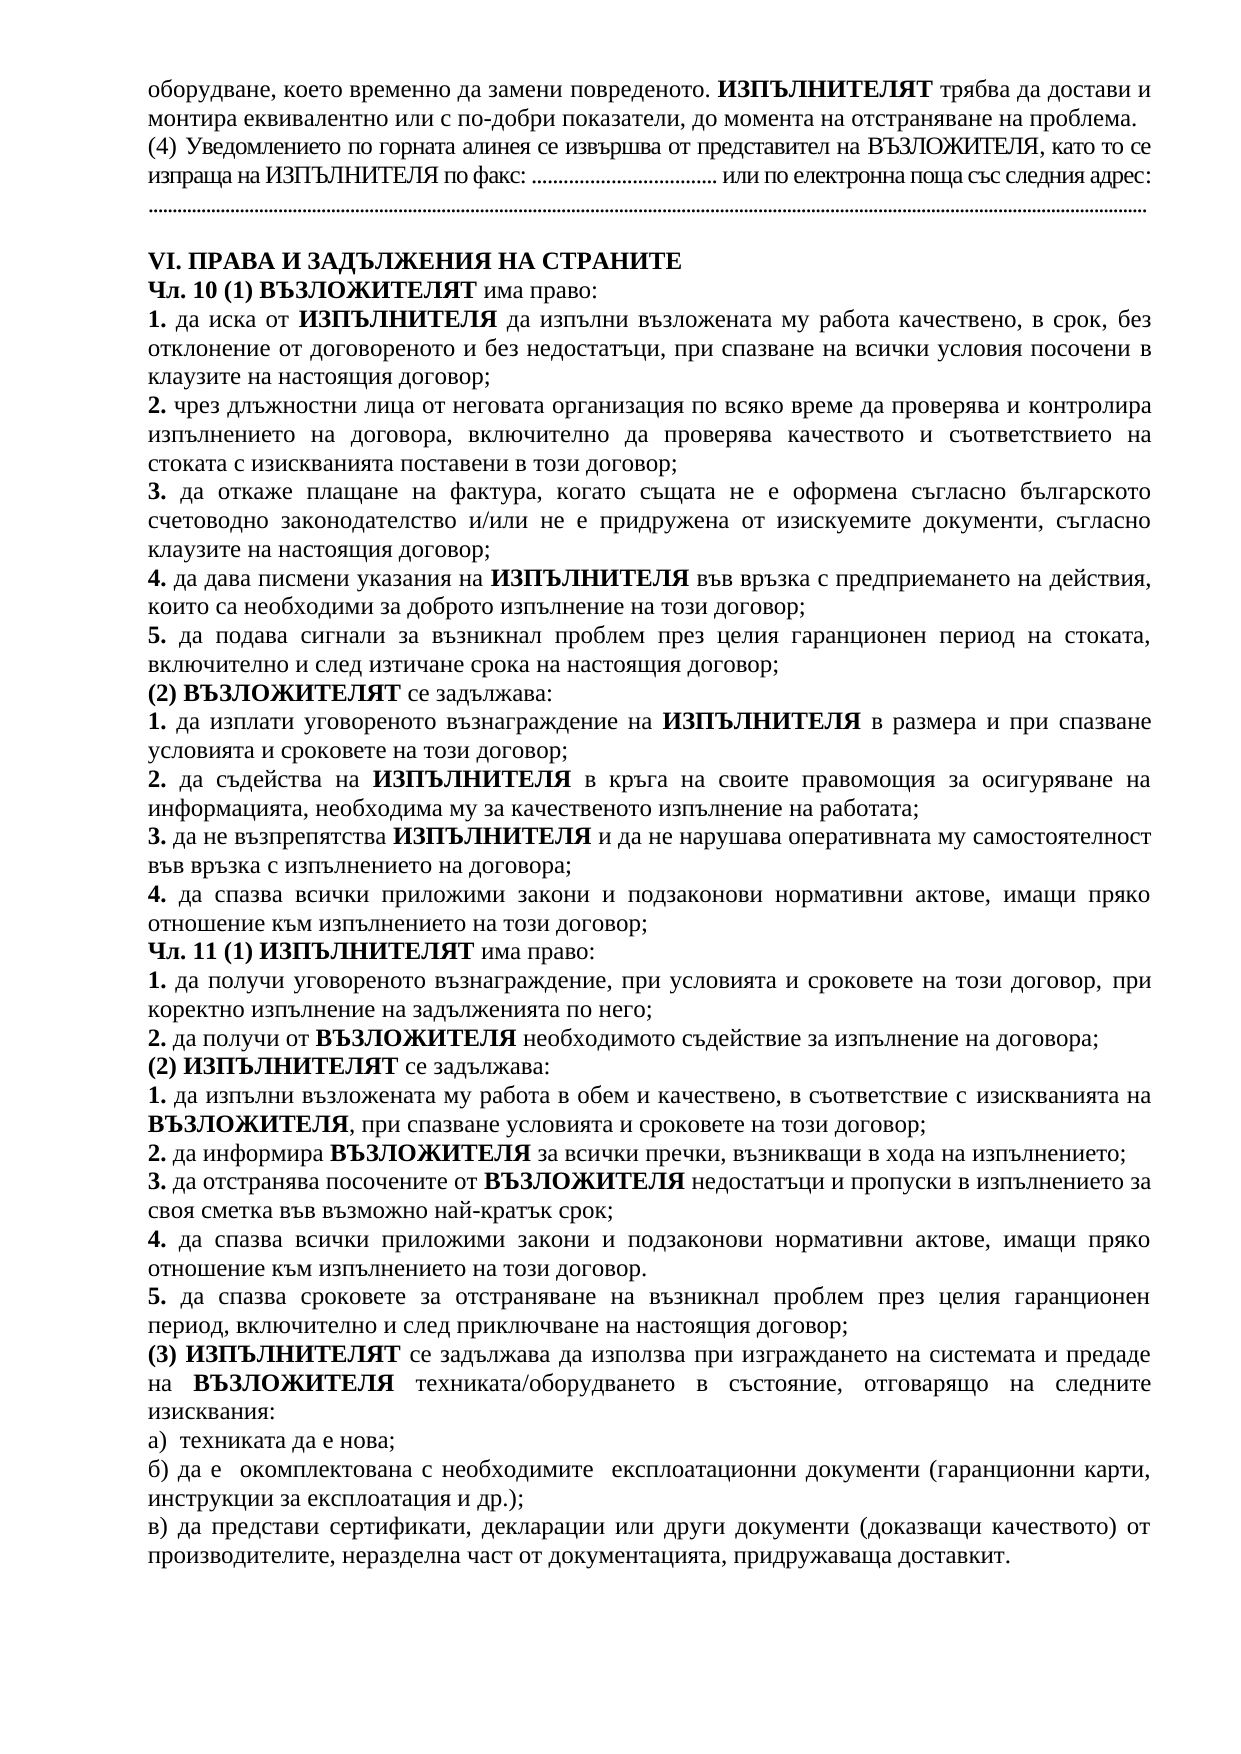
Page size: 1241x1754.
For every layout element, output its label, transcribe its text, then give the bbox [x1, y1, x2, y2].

text VІ. ПРАВА И ЗАДЪЛЖЕНИЯ НА СТРАНИТЕ [148, 246, 1152, 275]
text 3. да не възпрепятства ИЗПЪЛНИТЕЛЯ и да не нарушава оперативната му самостоятелност във връзка с изпълнението на договора; [148, 821, 1152, 879]
text Чл. 11 (1) ИЗПЪЛНИТЕЛЯТ има право: [148, 936, 1152, 965]
text 1. да изплати уговореното възнаграждение на ИЗПЪЛНИТЕЛЯ в размера и при спазване условията и сроковете на този договор; [148, 706, 1152, 764]
text 2. да получи от ВЪЗЛОЖИТЕЛЯ необходимото съдействие за изпълнение на договора; [148, 1023, 1152, 1051]
text 4. да дава писмени указания на ИЗПЪЛНИТЕЛЯ във връзка с предприемането на действия, които са необходими за доброто изпълнение на този договор; [148, 563, 1152, 620]
text 2. да информира ВЪЗЛОЖИТЕЛЯ за всички пречки, възникващи в хода на изпълнението; [148, 1138, 1152, 1166]
text Чл. 10 (1) ВЪЗЛОЖИТЕЛЯТ има право: [148, 275, 1152, 304]
text 1. да иска от ИЗПЪЛНИТЕЛЯ да изпълни възложената му работа качествено, в срок, без отклонение от договореното и без недостатъци, при спазване на всички условия посочени в клаузите на настоящия договор; [148, 304, 1152, 390]
text а) техниката да е нова; [148, 1425, 1152, 1454]
text 4. да спазва всички приложими закони и подзаконови нормативни актове, имащи пряко отношение към изпълнението на този договор; [148, 879, 1152, 936]
text б) да е окомплектована с необходимите експлоатационни документи (гаранционни карти, инструкции за експлоатация и др.); [148, 1454, 1152, 1511]
text 1. да получи уговореното възнаграждение, при условията и сроковете на този договор, при коректно изпълнение на задълженията по него; [148, 965, 1152, 1023]
text (2) ВЪЗЛОЖИТЕЛЯТ се задължава: [148, 678, 1152, 706]
text 1. да изпълни възложената му работа в обем и качествено, в съответствие с изискванията на ВЪЗЛОЖИТЕЛЯ, при спазване условията и сроковете на този договор; [148, 1080, 1152, 1138]
text (2) ИЗПЪЛНИТЕЛЯТ се задължава: [148, 1051, 1152, 1080]
text 3. да отстранява посочените от ВЪЗЛОЖИТЕЛЯ недостатъци и пропуски в изпълнението за своя сметка във възможно най-кратък срок; [148, 1166, 1152, 1224]
text 5. да спазва сроковете за отстраняване на възникнал проблем през целия гаранционен период, включително и след приключване на настоящия договор; [148, 1281, 1152, 1339]
text в) да представи сертификати, декларации или други документи (доказващи качеството) от производителите, неразделна част от документацията, придружаваща доставкит. [148, 1511, 1152, 1569]
text 2. да съдейства на ИЗПЪЛНИТЕЛЯ в кръга на своите правомощия за осигуряване на информацията, необходима му за качественото изпълнение на работата; [148, 764, 1152, 821]
text (4) Уведомлението по горната алинея се извършва от представител на ВЪЗЛОЖИТЕЛЯ, като то се изпраща на ИЗПЪЛНИТЕЛЯ по факс: ................................... или по електронна поща със следния адрес: ................................................................................................................................................................................................................ [148, 131, 1152, 218]
text (3) ИЗПЪЛНИТЕЛЯТ се задължава да използва при изграждането на системата и предаде на ВЪЗЛОЖИТЕЛЯ техниката/оборудването в състояние, отговарящо на следните изисквания: [148, 1339, 1152, 1425]
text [148, 74, 1152, 131]
text 4. да спазва всички приложими закони и подзаконови нормативни актове, имащи пряко отношение към изпълнението на този договор. [148, 1224, 1152, 1281]
text 5. да подава сигнали за възникнал проблем през целия гаранционен период на стоката, включително и след изтичане срока на настоящия договор; [148, 620, 1152, 678]
text 3. да откаже плащане на фактура, когато същата не е оформена съгласно българското счетоводно законодателство и/или не е придружена от изискуемите документи, съгласно клаузите на настоящия договор; [148, 476, 1152, 563]
text 2. чрез длъжностни лица от неговата организация по всяко време да проверява и контролира изпълнението на договора, включително да проверява качеството и съответствието на стоката с изискванията поставени в този договор; [148, 390, 1152, 476]
